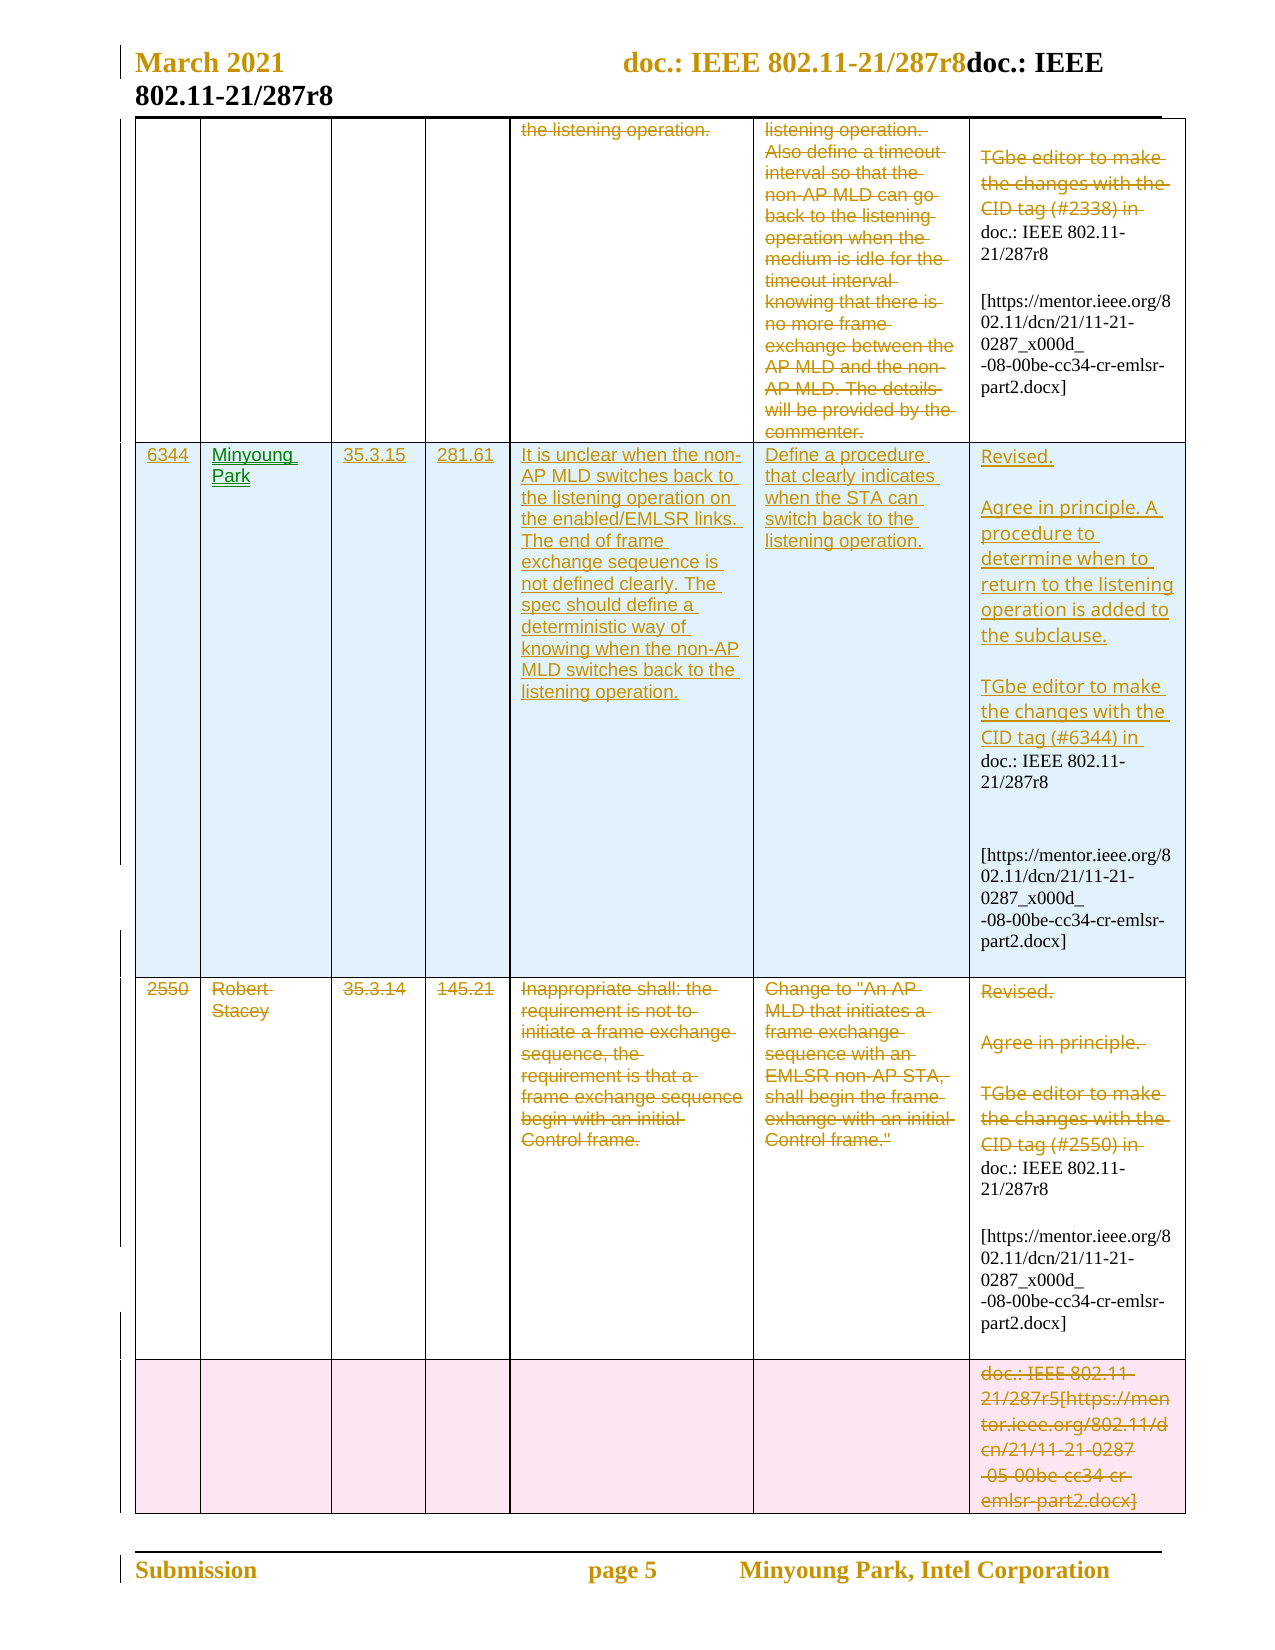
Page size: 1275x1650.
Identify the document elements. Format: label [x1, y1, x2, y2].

table_cell [754, 978, 969, 1359]
table_cell [511, 978, 753, 1359]
table_cell [970, 978, 1185, 1359]
table_cell [426, 119, 509, 442]
table_cell [201, 119, 331, 442]
table_cell [136, 119, 200, 442]
table_cell [970, 119, 1185, 442]
table_cell [136, 978, 200, 1359]
table_cell [332, 978, 425, 1359]
table_cell [511, 119, 753, 442]
table_cell [332, 119, 425, 442]
table_cell [754, 119, 969, 442]
table_cell [426, 978, 509, 1359]
table_cell [201, 978, 331, 1359]
